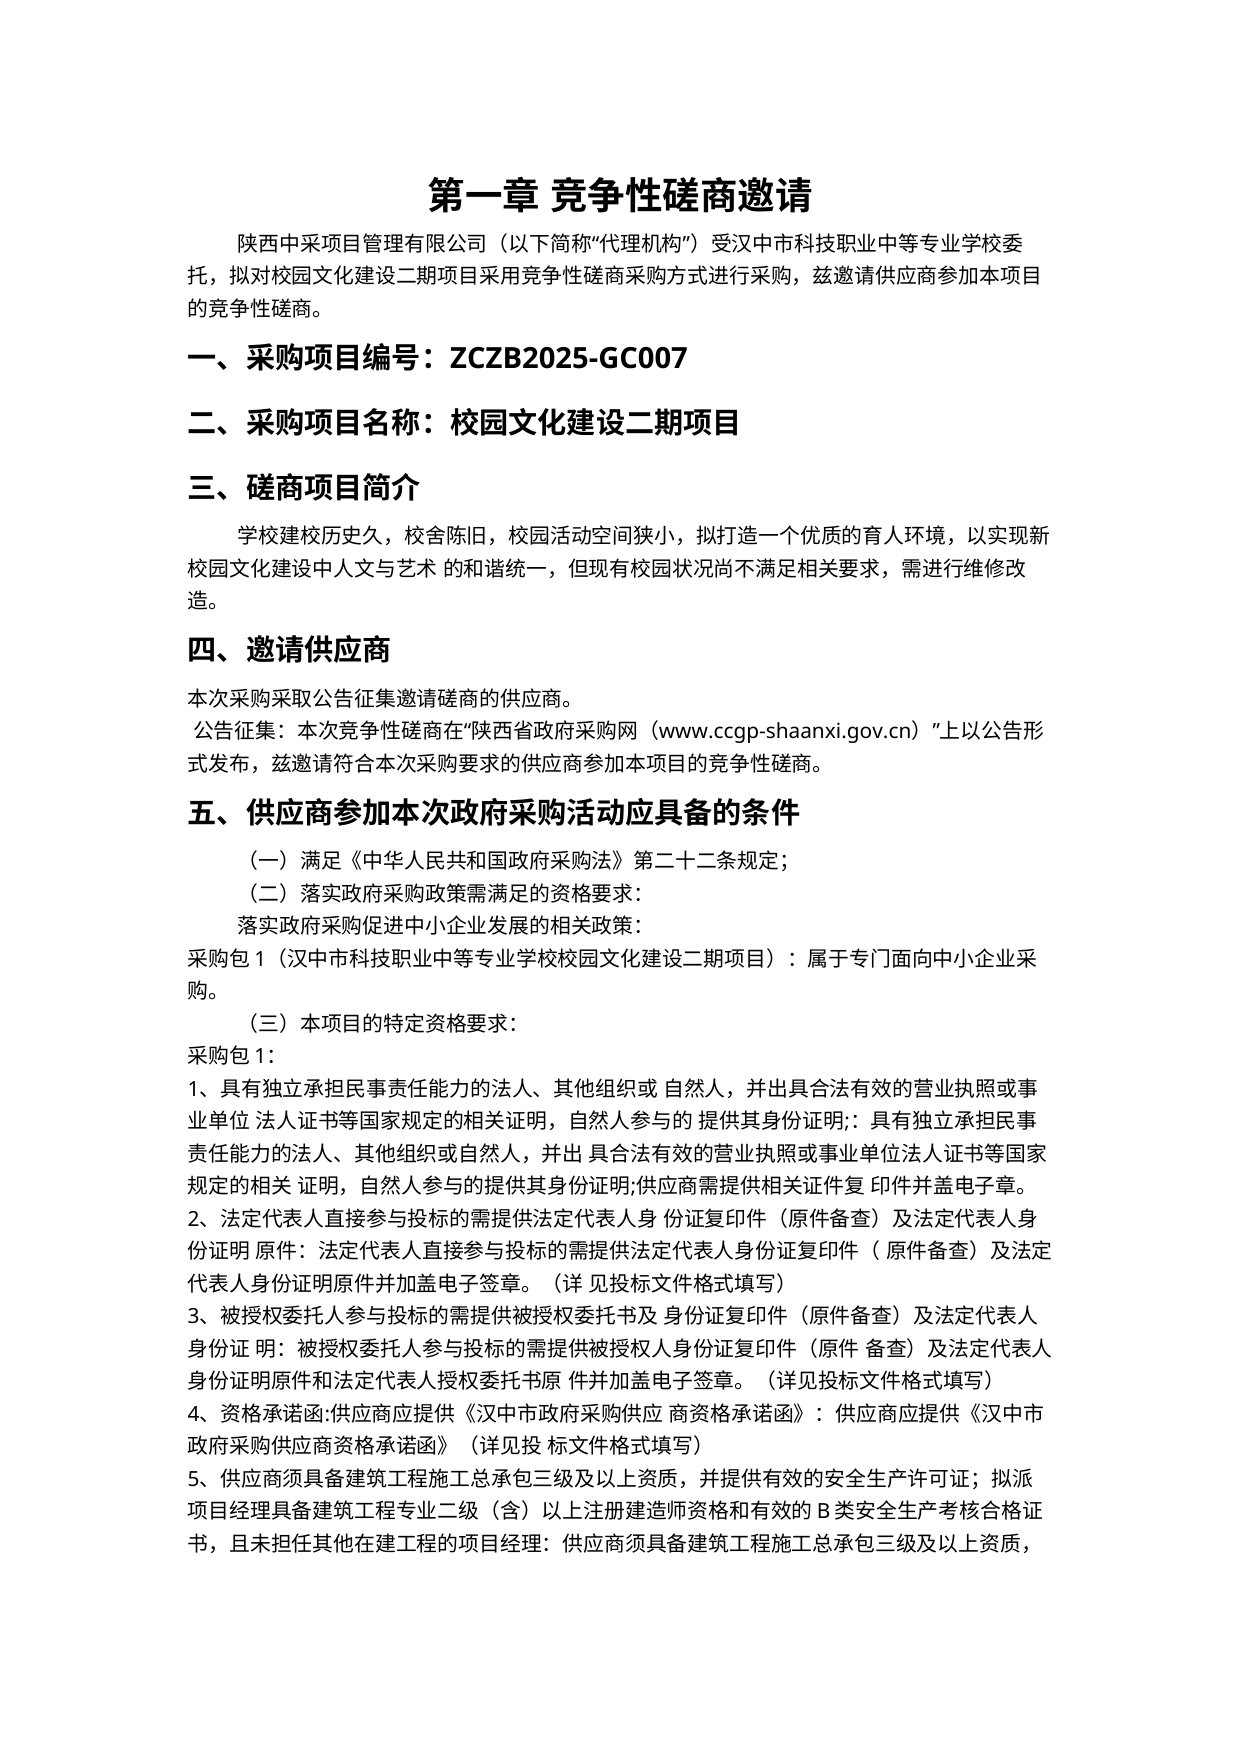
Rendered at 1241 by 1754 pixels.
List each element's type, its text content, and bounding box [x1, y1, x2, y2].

text 学校建校历史久，校舍陈旧，校园活动空间狭小，拟打造一个优质的育人环境，以实现新校园文化建设中人文与艺术 的和谐统一，但现有校园状况尚不满足相关要求，需进行维修改造。 [187, 519, 1053, 617]
text 陕西中采项目管理有限公司（以下简称“代理机构”）受汉中市科技职业中等专业学校委托，拟对校园文化建设二期项目采用竞争性磋商采购方式进行采购，兹邀请供应商参加本项目的竞争性磋商。 [187, 227, 1053, 324]
text 采购包1（汉中市科技职业中等专业学校校园文化建设二期项目）：属于专门面向中小企业采购。 [187, 942, 1053, 1007]
text 四、邀请供应商 [187, 617, 1053, 682]
text （三）本项目的特定资格要求： [187, 1007, 1053, 1039]
text 第一章 竞争性磋商邀请 [187, 162, 1053, 227]
text 4、资格承诺函:供应商应提供《汉中市政府采购供应 商资格承诺函》：供应商应提供《汉中市政府采购供应商资格承诺函》（详见投 标文件格式填写） [187, 1397, 1053, 1462]
text 落实政府采购促进中小企业发展的相关政策： [187, 909, 1053, 942]
text 三、磋商项目简介 [187, 454, 1053, 519]
text 1、具有独立承担民事责任能力的法人、其他组织或 自然人，并出具合法有效的营业执照或事业单位 法人证书等国家规定的相关证明，自然人参与的 提供其身份证明;：具有独立承担民事责任能力的法人、其他组织或自然人，并出 具合法有效的营业执照或事业单位法人证书等国家规定的相关 证明，自然人参与的提供其身份证明;供应商需提供相关证件复 印件并盖电子章。 [187, 1072, 1053, 1202]
text 2、法定代表人直接参与投标的需提供法定代表人身 份证复印件（原件备查）及法定代表人身份证明 原件：法定代表人直接参与投标的需提供法定代表人身份证复印件（ 原件备查）及法定代表人身份证明原件并加盖电子签章。（详 见投标文件格式填写） [187, 1202, 1053, 1299]
text 一、采购项目编号：ZCZB2025-GC007 [187, 324, 1053, 389]
text 二、采购项目名称：校园文化建设二期项目 [187, 389, 1053, 454]
text （一）满足《中华人民共和国政府采购法》第二十二条规定； [187, 844, 1053, 877]
text 3、被授权委托人参与投标的需提供被授权委托书及 身份证复印件（原件备查）及法定代表人身份证 明：被授权委托人参与投标的需提供被授权人身份证复印件（原件 备查）及法定代表人身份证明原件和法定代表人授权委托书原 件并加盖电子签章。（详见投标文件格式填写） [187, 1299, 1053, 1397]
text 本次采购采取公告征集邀请磋商的供应商。 [187, 682, 1053, 714]
text 五、供应商参加本次政府采购活动应具备的条件 [187, 779, 1053, 844]
text 采购包1： [187, 1039, 1053, 1072]
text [187, 1462, 1053, 1559]
text （二）落实政府采购政策需满足的资格要求： [187, 877, 1053, 909]
text 公告征集：本次竞争性磋商在“陕西省政府采购网（www.ccgp-shaanxi.gov.cn）”上以公告形式发布，兹邀请符合本次采购要求的供应商参加本项目的竞争性磋商。 [187, 714, 1053, 779]
